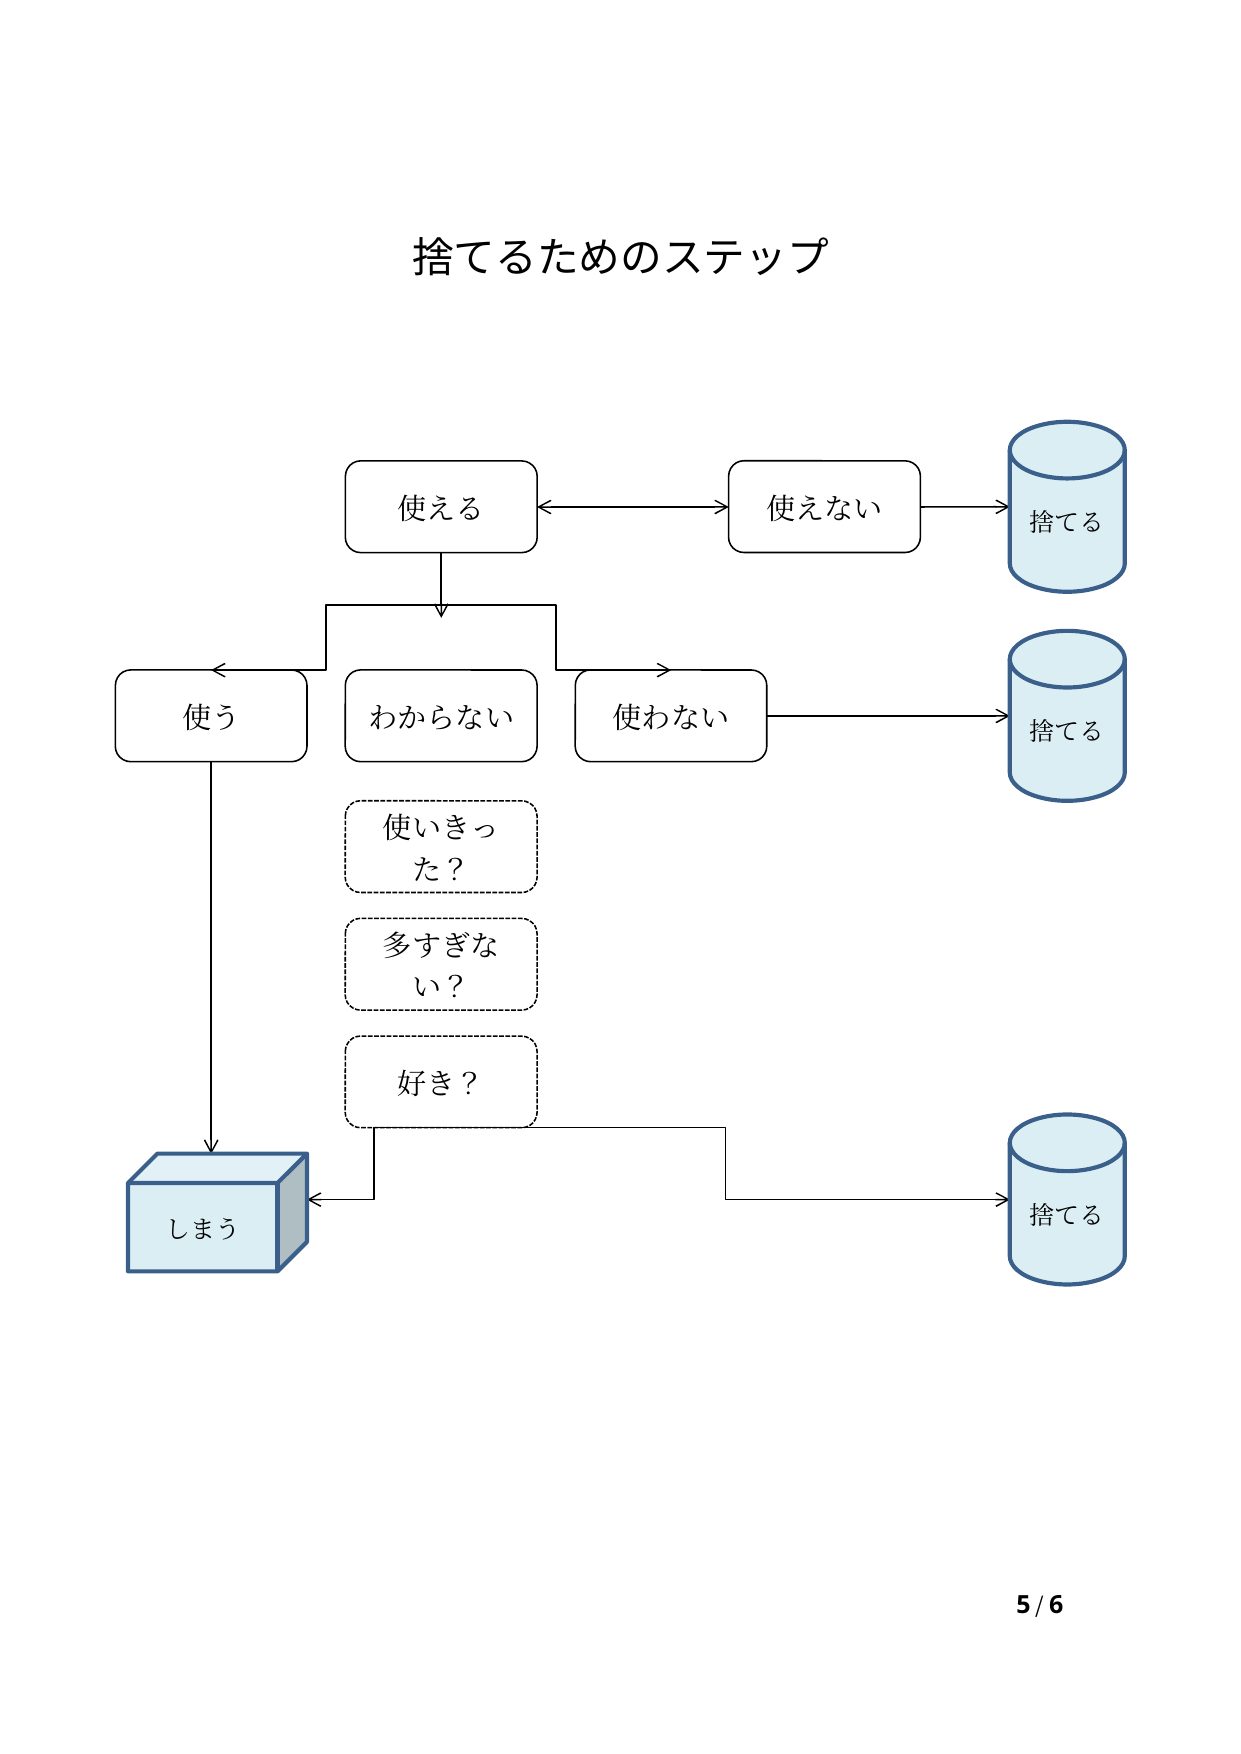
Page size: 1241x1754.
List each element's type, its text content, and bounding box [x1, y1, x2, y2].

text 捨てるためのステップ [177, 217, 1063, 292]
